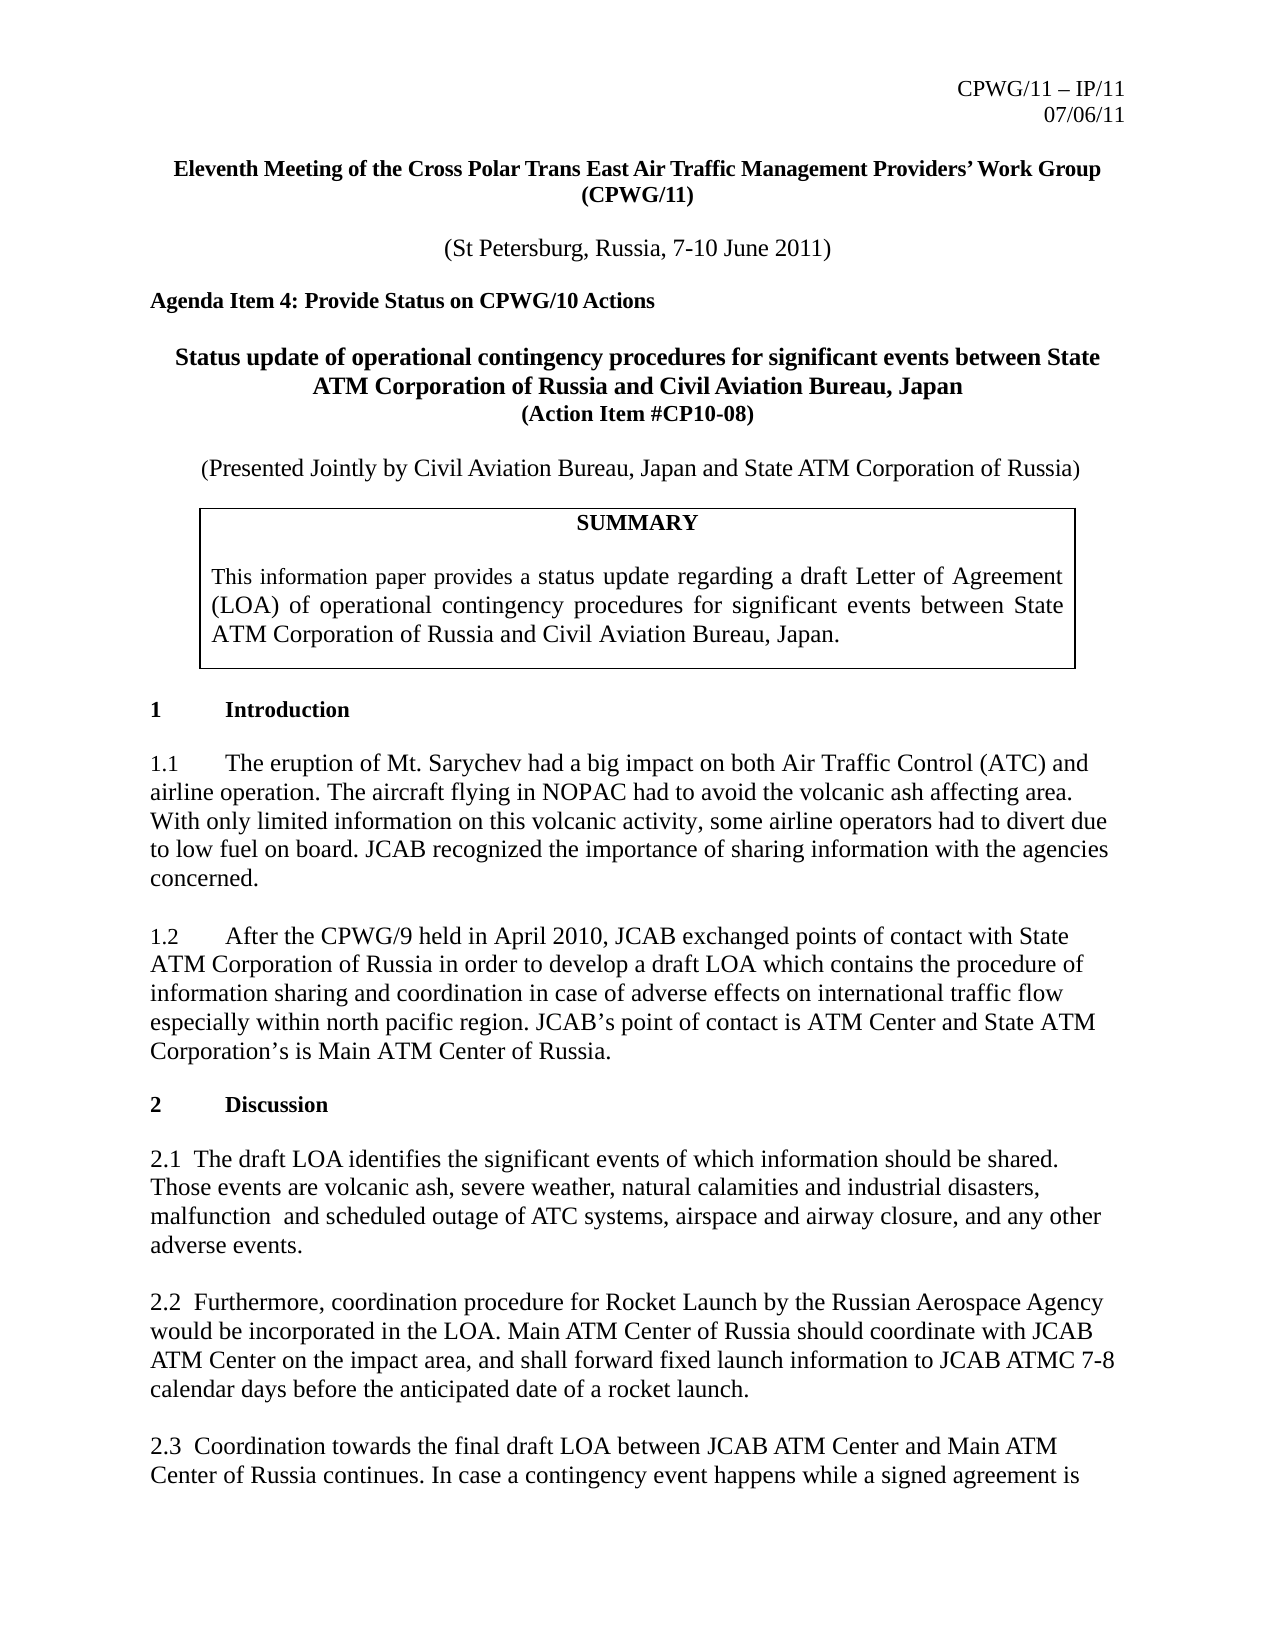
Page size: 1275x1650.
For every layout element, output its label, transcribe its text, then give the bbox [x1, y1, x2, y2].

list The eruption of Mt. Sarychev had a big impact on both Air Traffic Control (ATC) and airline operation. The aircraft flying in NOPAC had to avoid the volcanic ash affecting area. With only limited information on this volcanic activity, some airline operators had to divert due to low fuel on board. JCAB recognized the importance of sharing information with the agencies concerned. [150, 748, 1125, 892]
title (Presented Jointly by Civil Aviation Bureau, Japan and State ATM Corporation of Russia) [150, 453, 1125, 481]
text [150, 1431, 1125, 1489]
text 2.1 The draft LOA identifies the significant events of which information should be shared. Those events are volcanic ash, severe weather, natural calamities and industrial disasters, malfunction and scheduled outage of ATC systems, airspace and airway closure, and any other adverse events. [150, 1144, 1125, 1259]
list Discussion [150, 1091, 1125, 1117]
text (St Petersburg, Russia, 7-10 June 2011) [150, 233, 1125, 262]
list After the CPWG/9 held in April 2010, JCAB exchanged points of contact with State ATM Corporation of Russia in order to develop a draft LOA which contains the procedure of information sharing and coordination in case of adverse effects on international traffic flow especially within north pacific region. JCAB’s point of contact is ATM Center and State ATM Corporation’s is Main ATM Center of Russia. [150, 921, 1125, 1064]
list 2.2 Furthermore, coordination procedure for Rocket Launch by the Russian Aerospace Agency would be incorporated in the LOA. Main ATM Center of Russia should coordinate with JCAB ATM Center on the impact area, and shall forward fixed launch information to JCAB ATMC 7-8 calendar days before the anticipated date of a rocket launch. [150, 1287, 1125, 1402]
text Eleventh Meeting of the Cross Polar Trans East Air Traffic Management Providers’ Work Group (CPWG/11) [150, 156, 1125, 207]
text Agenda Item 4: Provide Status on CPWG/10 Actions [150, 288, 1125, 314]
title (Action Item #CP10-08) [150, 400, 1125, 426]
list Introduction [150, 696, 1125, 722]
title Status update of operational contingency procedures for significant events between State ATM Corporation of Russia and Civil Aviation Bureau, Japan [150, 342, 1125, 400]
table_header SUMMARY This information paper provides a status update regarding a draft Letter of Agreement (LOA) of operational contingency procedures for significant events between State ATM Corporation of Russia and Civil Aviation Bureau, Japan. [201, 509, 1074, 668]
